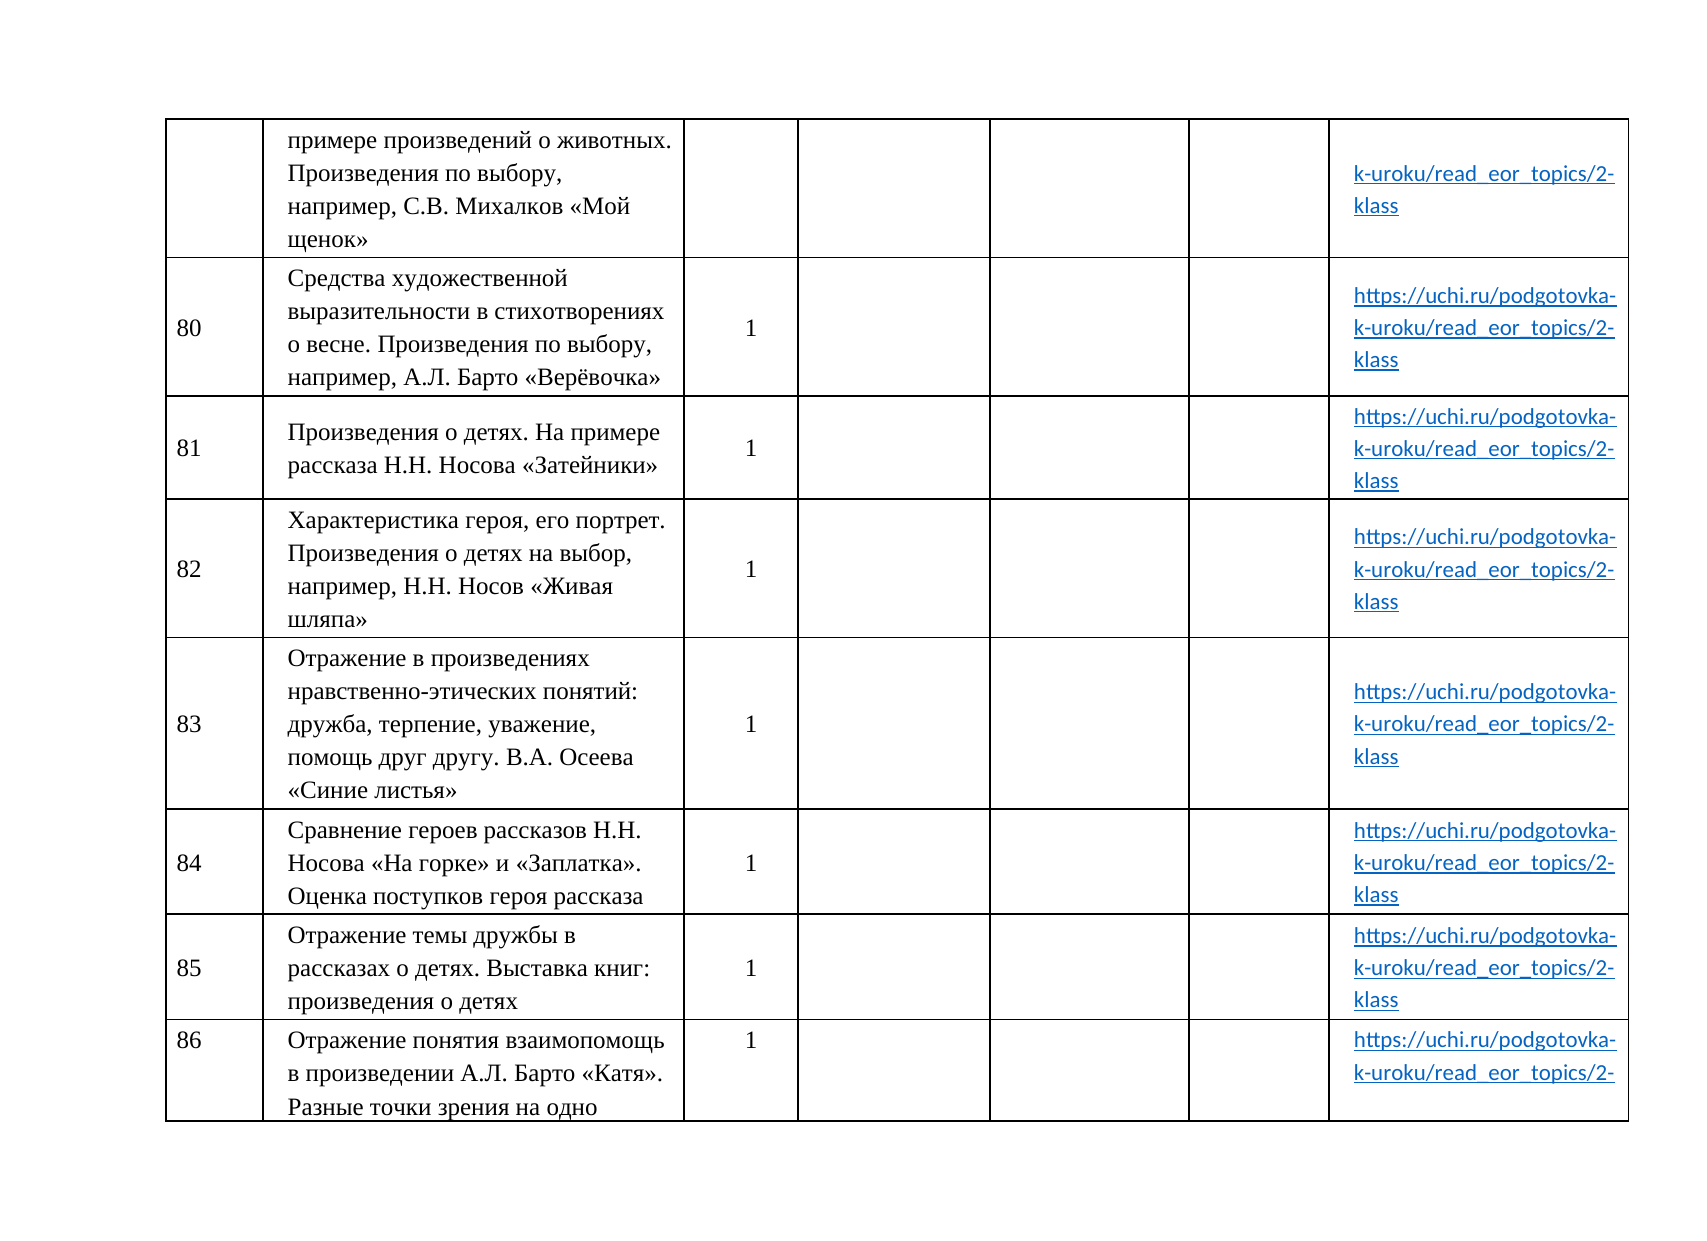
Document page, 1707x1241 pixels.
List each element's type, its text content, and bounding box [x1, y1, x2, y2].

table_cell [799, 120, 989, 257]
table_cell 80 [167, 258, 262, 395]
table_cell 82 [167, 500, 262, 636]
table_cell Произведения о детях. На примере рассказа Н.Н. Носова «Затейники» [264, 397, 683, 498]
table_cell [264, 1020, 683, 1120]
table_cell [1330, 120, 1628, 257]
table_cell [799, 1020, 989, 1120]
table_cell https://uchi.ru/podgotovka-k-uroku/read_eor_topics/2-klass [1330, 638, 1628, 808]
table_cell 1 [685, 120, 797, 257]
table_cell 1 [685, 915, 797, 1019]
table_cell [264, 120, 683, 257]
table_cell 1 [685, 810, 797, 913]
table_cell Отражение в произведениях нравственно-этических понятий: дружба, терпение, уважение, помощь друг другу. В.А. Осеева «Синие листья» [264, 638, 683, 808]
table_cell [799, 397, 989, 498]
table_cell [799, 810, 989, 913]
table_cell [1190, 915, 1328, 1019]
table_cell Характеристика героя, его портрет. Произведения о детях на выбор, например, Н.Н. Носов «Живая шляпа» [264, 500, 683, 636]
table_cell 1 [685, 500, 797, 636]
table_cell 1 [685, 638, 797, 808]
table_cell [1330, 1020, 1628, 1120]
table_cell [991, 500, 1188, 636]
table_cell [1190, 810, 1328, 913]
table_cell [991, 638, 1188, 808]
table_cell 86 [167, 1020, 262, 1120]
table_cell [1190, 638, 1328, 808]
table_cell https://uchi.ru/podgotovka-k-uroku/read_eor_topics/2-klass [1330, 258, 1628, 395]
table_cell 1 [685, 258, 797, 395]
table_cell 79 [167, 120, 262, 257]
table_cell [1190, 258, 1328, 395]
table_cell 83 [167, 638, 262, 808]
table_cell Средства художественной выразительности в стихотворениях о весне. Произведения по выбору, например, А.Л. Барто «Верёвочка» [264, 258, 683, 395]
table_cell [799, 915, 989, 1019]
table_cell 84 [167, 810, 262, 913]
table_cell [991, 258, 1188, 395]
table_cell 1 [685, 1020, 797, 1120]
table_cell [1190, 1020, 1328, 1120]
table_cell [799, 258, 989, 395]
table_cell [1190, 500, 1328, 636]
table_cell 85 [167, 915, 262, 1019]
table_cell [799, 500, 989, 636]
table_cell https://uchi.ru/podgotovka-k-uroku/read_eor_topics/2-klass [1330, 397, 1628, 498]
table_cell [991, 810, 1188, 913]
table_cell Отражение темы дружбы в рассказах о детях. Выставка книг: произведения о детях [264, 915, 683, 1019]
table_cell https://uchi.ru/podgotovka-k-uroku/read_eor_topics/2-klass [1330, 500, 1628, 636]
table_cell [1190, 120, 1328, 257]
table_cell https://uchi.ru/podgotovka-k-uroku/read_eor_topics/2-klass [1330, 915, 1628, 1019]
table_cell Сравнение героев рассказов Н.Н. Носова «На горке» и «Заплатка». Оценка поступков героя рассказа [264, 810, 683, 913]
table_cell [991, 915, 1188, 1019]
table_cell [991, 120, 1188, 257]
table_cell [799, 638, 989, 808]
table_cell https://uchi.ru/podgotovka-k-uroku/read_eor_topics/2-klass [1330, 810, 1628, 913]
table_cell 1 [685, 397, 797, 498]
table_cell 81 [167, 397, 262, 498]
table_cell [991, 397, 1188, 498]
table_cell [991, 1020, 1188, 1120]
table_cell [1190, 397, 1328, 498]
